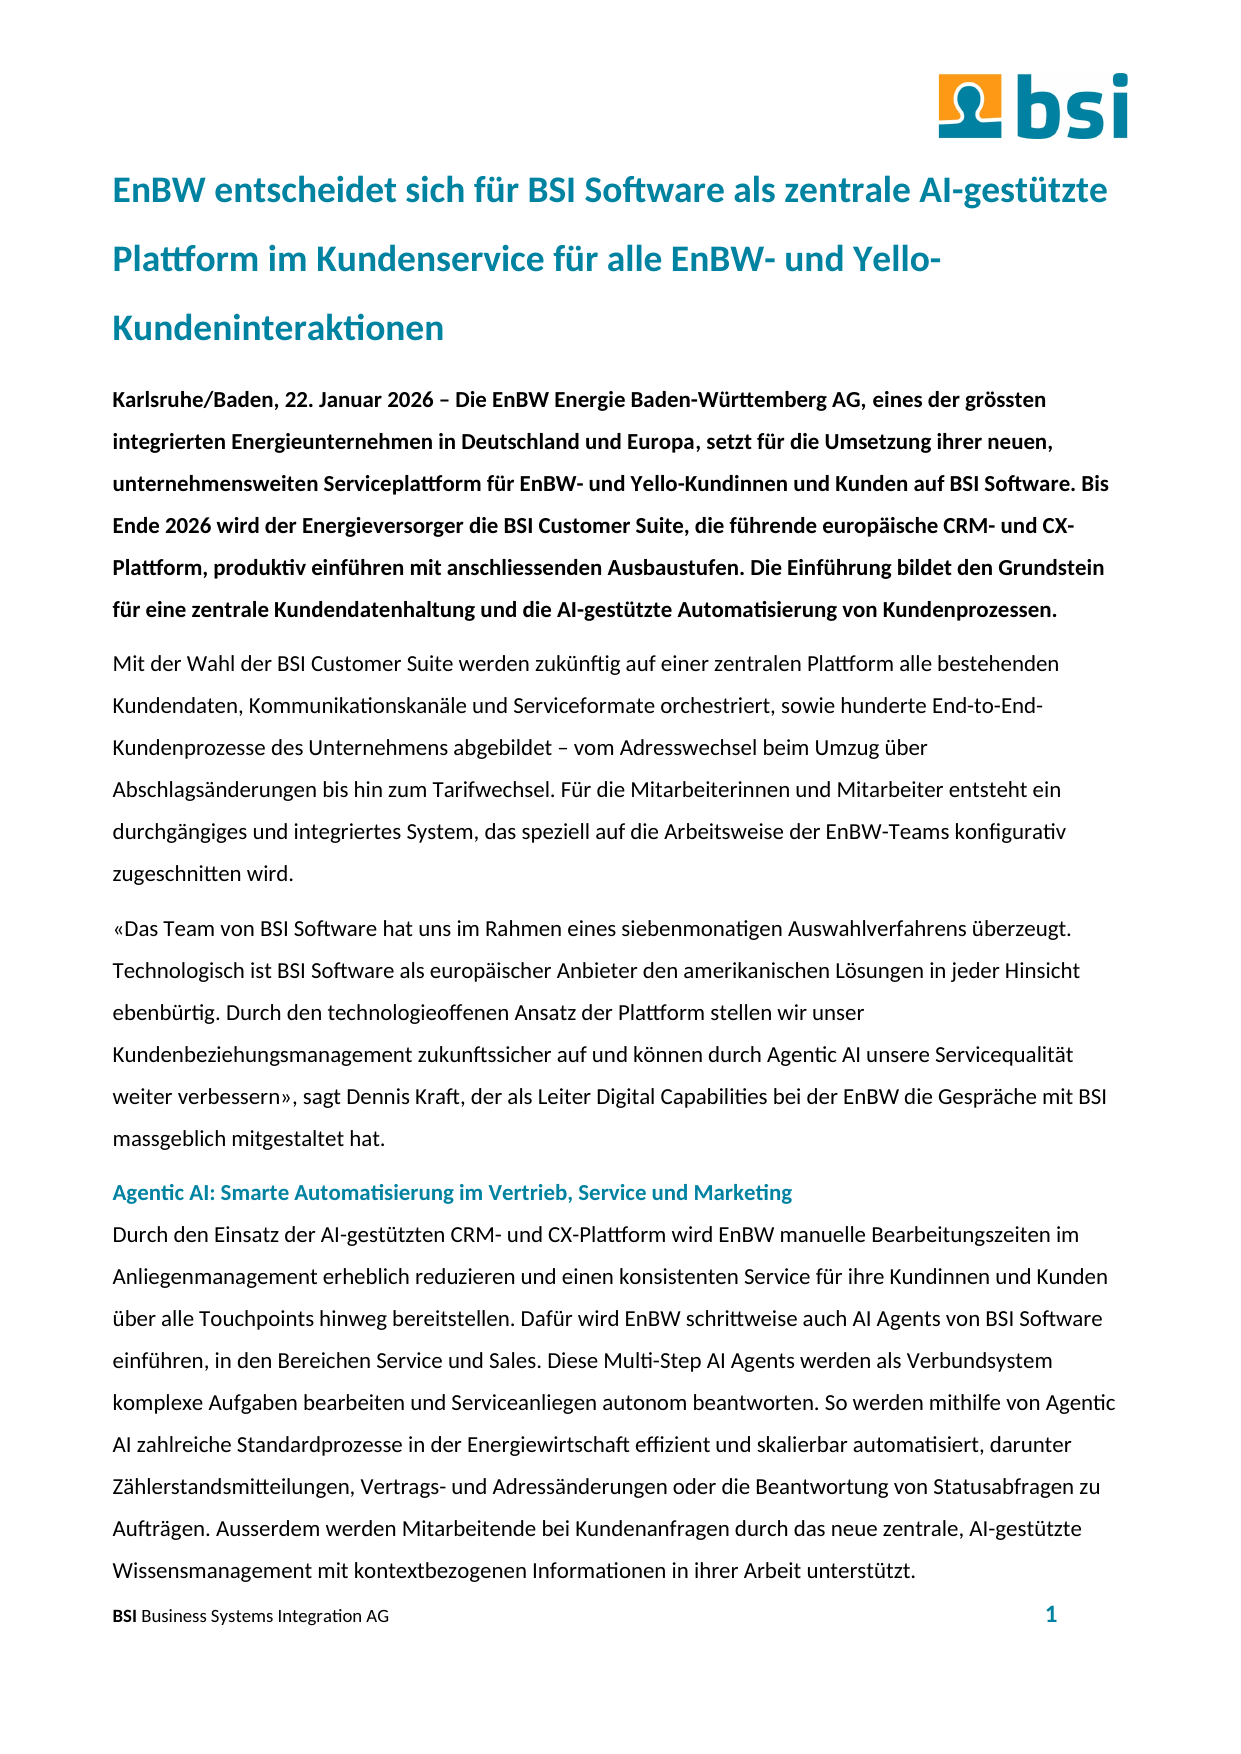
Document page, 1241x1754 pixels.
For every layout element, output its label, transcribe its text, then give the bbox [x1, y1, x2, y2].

text Mit der Wahl der BSI Customer Suite werden zukünftig auf einer zentralen Plattform alle bestehenden Kundendaten, Kommunikationskanäle und Serviceformate orchestriert, sowie hunderte End-to-End-Kundenprozesse des Unternehmens abgebildet – vom Adresswechsel beim Umzug über Abschlagsänderungen bis hin zum Tarifwechsel. Für die Mitarbeiterinnen und Mitarbeiter entsteht ein durchgängiges und integriertes System, das speziell auf die Arbeitsweise der EnBW-Teams konfigurativ zugeschnitten wird. [112, 649, 1128, 887]
picture [938, 73, 1128, 139]
text «Das Team von BSI Software hat uns im Rahmen eines siebenmonatigen Auswahlverfahrens überzeugt. Technologisch ist BSI Software als europäischer Anbieter den amerikanischen Lösungen in jeder Hinsicht ebenbürtig. Durch den technologieoffenen Ansatz der Plattform stellen wir unser Kundenbeziehungsmanagement zukunftssicher auf und können durch Agentic AI unsere Servicequalität weiter verbessern», sagt Dennis Kraft, der als Leiter Digital Capabilities bei der EnBW die Gespräche mit BSI massgeblich mitgestaltet hat. [112, 914, 1128, 1152]
picture [1031, 104, 1046, 128]
text Karlsruhe/Baden, 22. Januar 2026 – Die EnBW Energie Baden-Württemberg AG, eines der grössten integrierten Energieunternehmen in Deutschland und Europa, setzt für die Umsetzung ihrer neuen, unternehmensweiten Serviceplattform für EnBW- und Yello-Kundinnen und Kunden auf BSI Software. Bis Ende 2026 wird der Energieversorger die BSI Customer Suite, die führende europäische CRM- und CX-Plattform, produktiv einführen mit anschliessenden Ausbaustufen. Die Einführung bildet den Grundstein für eine zentrale Kundendatenhaltung und die AI-gestützte Automatisierung von Kundenprozessen. [112, 385, 1128, 623]
text EnBW entscheidet sich für BSI Software als zentrale AI-gestützte Plattform im Kundenservice für alle EnBW- und Yello- Kundeninteraktionen [112, 166, 1128, 350]
text Durch den Einsatz der AI-gestützten CRM- und CX-Plattform wird EnBW manuelle Bearbeitungszeiten im Anliegenmanagement erheblich reduzieren und einen konsistenten Service für ihre Kundinnen und Kunden über alle Touchpoints hinweg bereitstellen. Dafür wird EnBW schrittweise auch AI Agents von BSI Software einführen, in den Bereichen Service und Sales. Diese Multi-Step AI Agents werden als Verbundsystem komplexe Aufgaben bearbeiten und Serviceanliegen autonom beantworten. So werden mithilfe von Agentic AI zahlreiche Standardprozesse in der Energiewirtschaft effizient und skalierbar automatisiert, darunter Zählerstandsmitteilungen, Vertrags- und Adressänderungen oder die Beantwortung von Statusabfragen zu Aufträgen. Ausserdem werden Mitarbeitende bei Kundenanfragen durch das neue zentrale, AI-gestützte Wissensmanagement mit kontextbezogenen Informationen in ihrer Arbeit unterstützt. [112, 1220, 1128, 1584]
text Agentic AI: Smarte Automatisierung im Vertrieb, Service und Marketing [112, 1178, 1128, 1206]
